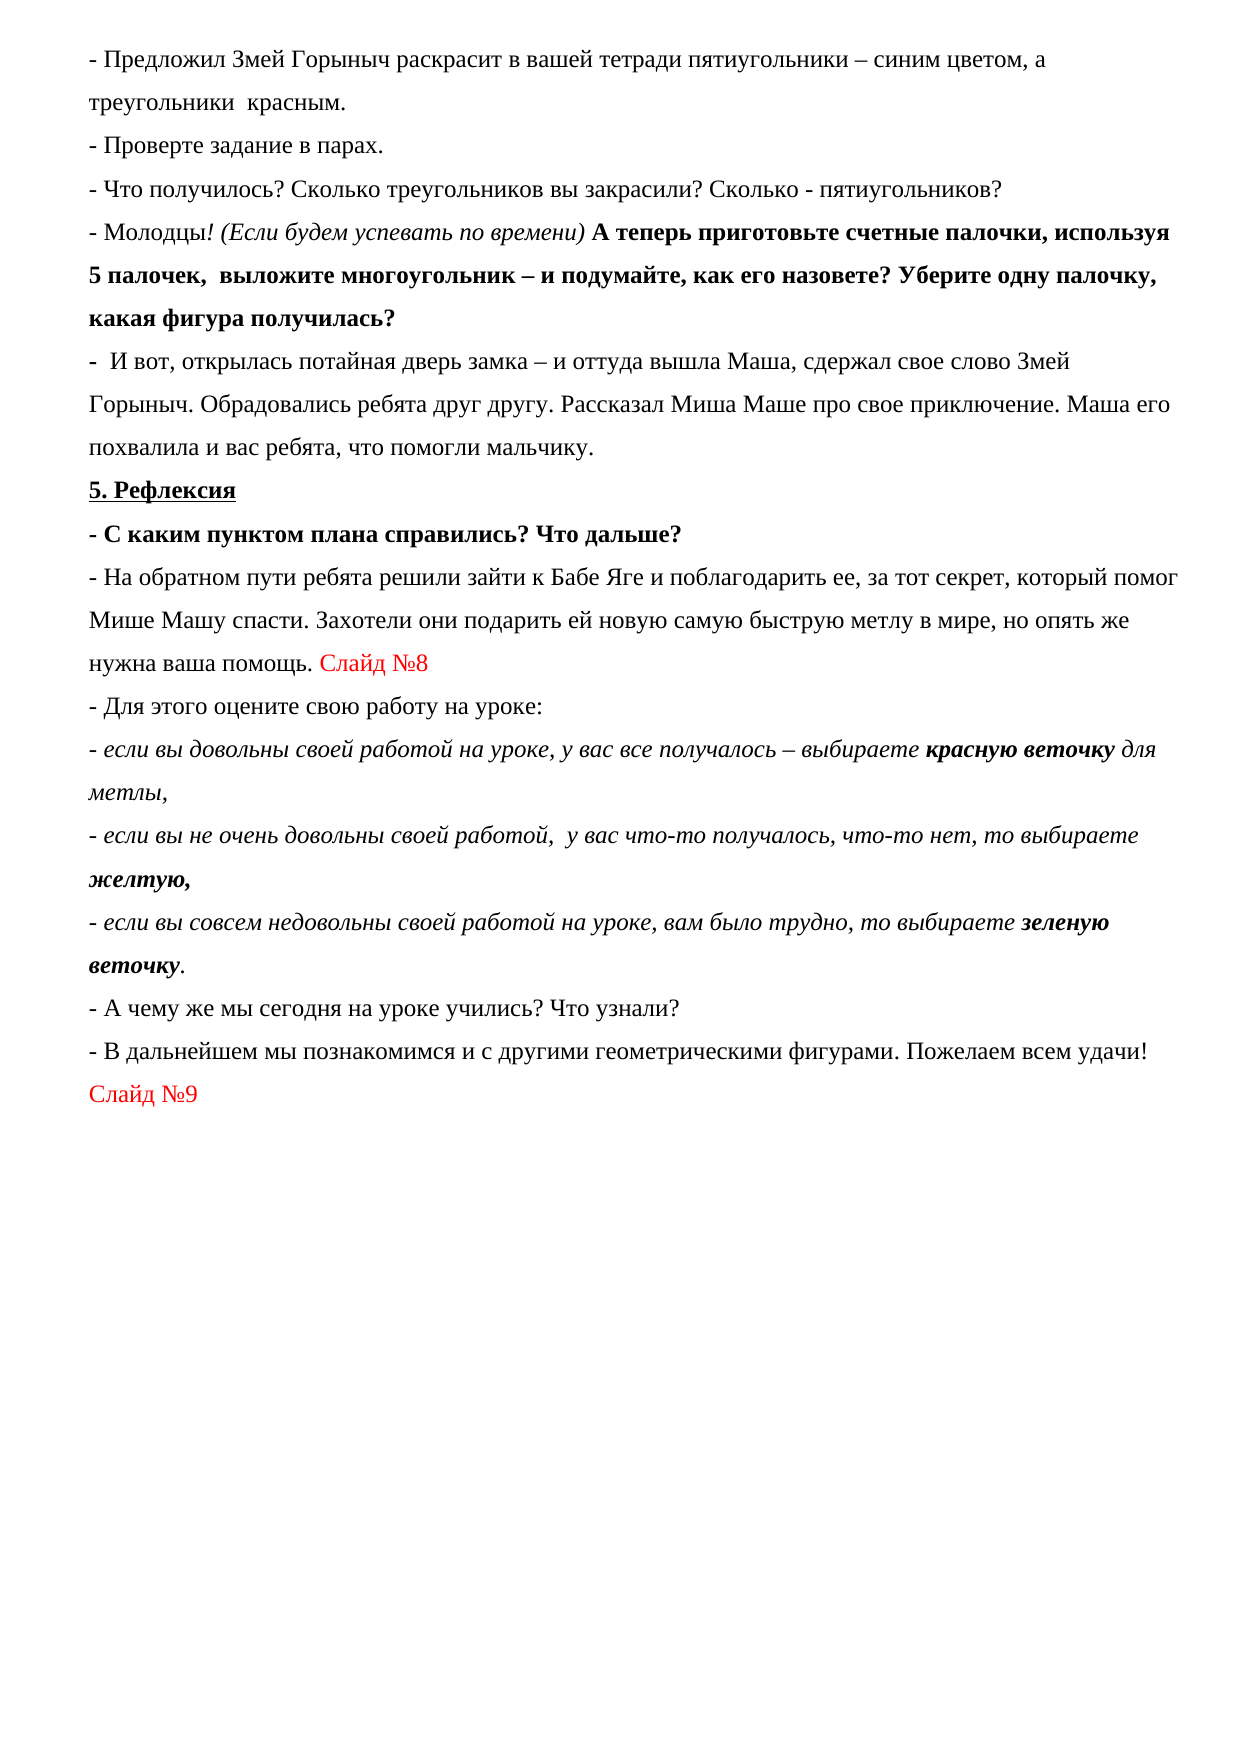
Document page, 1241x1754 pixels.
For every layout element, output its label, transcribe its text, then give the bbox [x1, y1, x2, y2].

text - если вы совсем недовольны своей работой на уроке, вам было трудно, то выбираете зеленую веточку. [89, 907, 1181, 979]
text - Предложил Змей Горыныч раскрасит в вашей тетради пятиугольники – синим цветом, а треугольники красным. [89, 44, 1181, 116]
text Слайд №9 [89, 1079, 1181, 1108]
text - Молодцы! (Если будем успевать по времени) А теперь приготовьте счетные палочки, используя 5 палочек, выложите многоугольник – и подумайте, как его назовете? Уберите одну палочку, какая фигура получилась? [89, 217, 1181, 332]
text - Проверте задание в парах. [89, 131, 1181, 159]
text - В дальнейшем мы познакомимся и с другими геометрическими фигурами. Пожелаем всем удачи! [89, 1036, 1181, 1065]
text - если вы довольны своей работой на уроке, у вас все получалось – выбираете красную веточку для метлы, [89, 734, 1181, 806]
text - если вы не очень довольны своей работой, у вас что-то получалось, что-то нет, то выбираете желтую, [89, 821, 1181, 892]
text 5. Рефлексия [89, 476, 1181, 504]
text - На обратном пути ребята решили зайти к Бабе Яге и поблагодарить ее, за тот секрет, который помог Мише Машу спасти. Захотели они подарить ей новую самую быструю метлу в мире, но опять же нужна ваша помощь. Слайд №8 [89, 562, 1181, 677]
text - И вот, открылась потайная дверь замка – и оттуда вышла Маша, сдержал свое слово Змей Горыныч. Обрадовались ребята друг другу. Рассказал Миша Маше про свое приключение. Маша его похвалила и вас ребята, что помогли мальчику. [89, 346, 1181, 461]
text - Что получилось? Сколько треугольников вы закрасили? Сколько - пятиугольников? [89, 174, 1181, 202]
text - А чему же мы сегодня на уроке учились? Что узнали? [89, 993, 1181, 1022]
text - Для этого оцените свою работу на уроке: [89, 691, 1181, 720]
text - С каким пунктом плана справились? Что дальше? [89, 519, 1181, 547]
